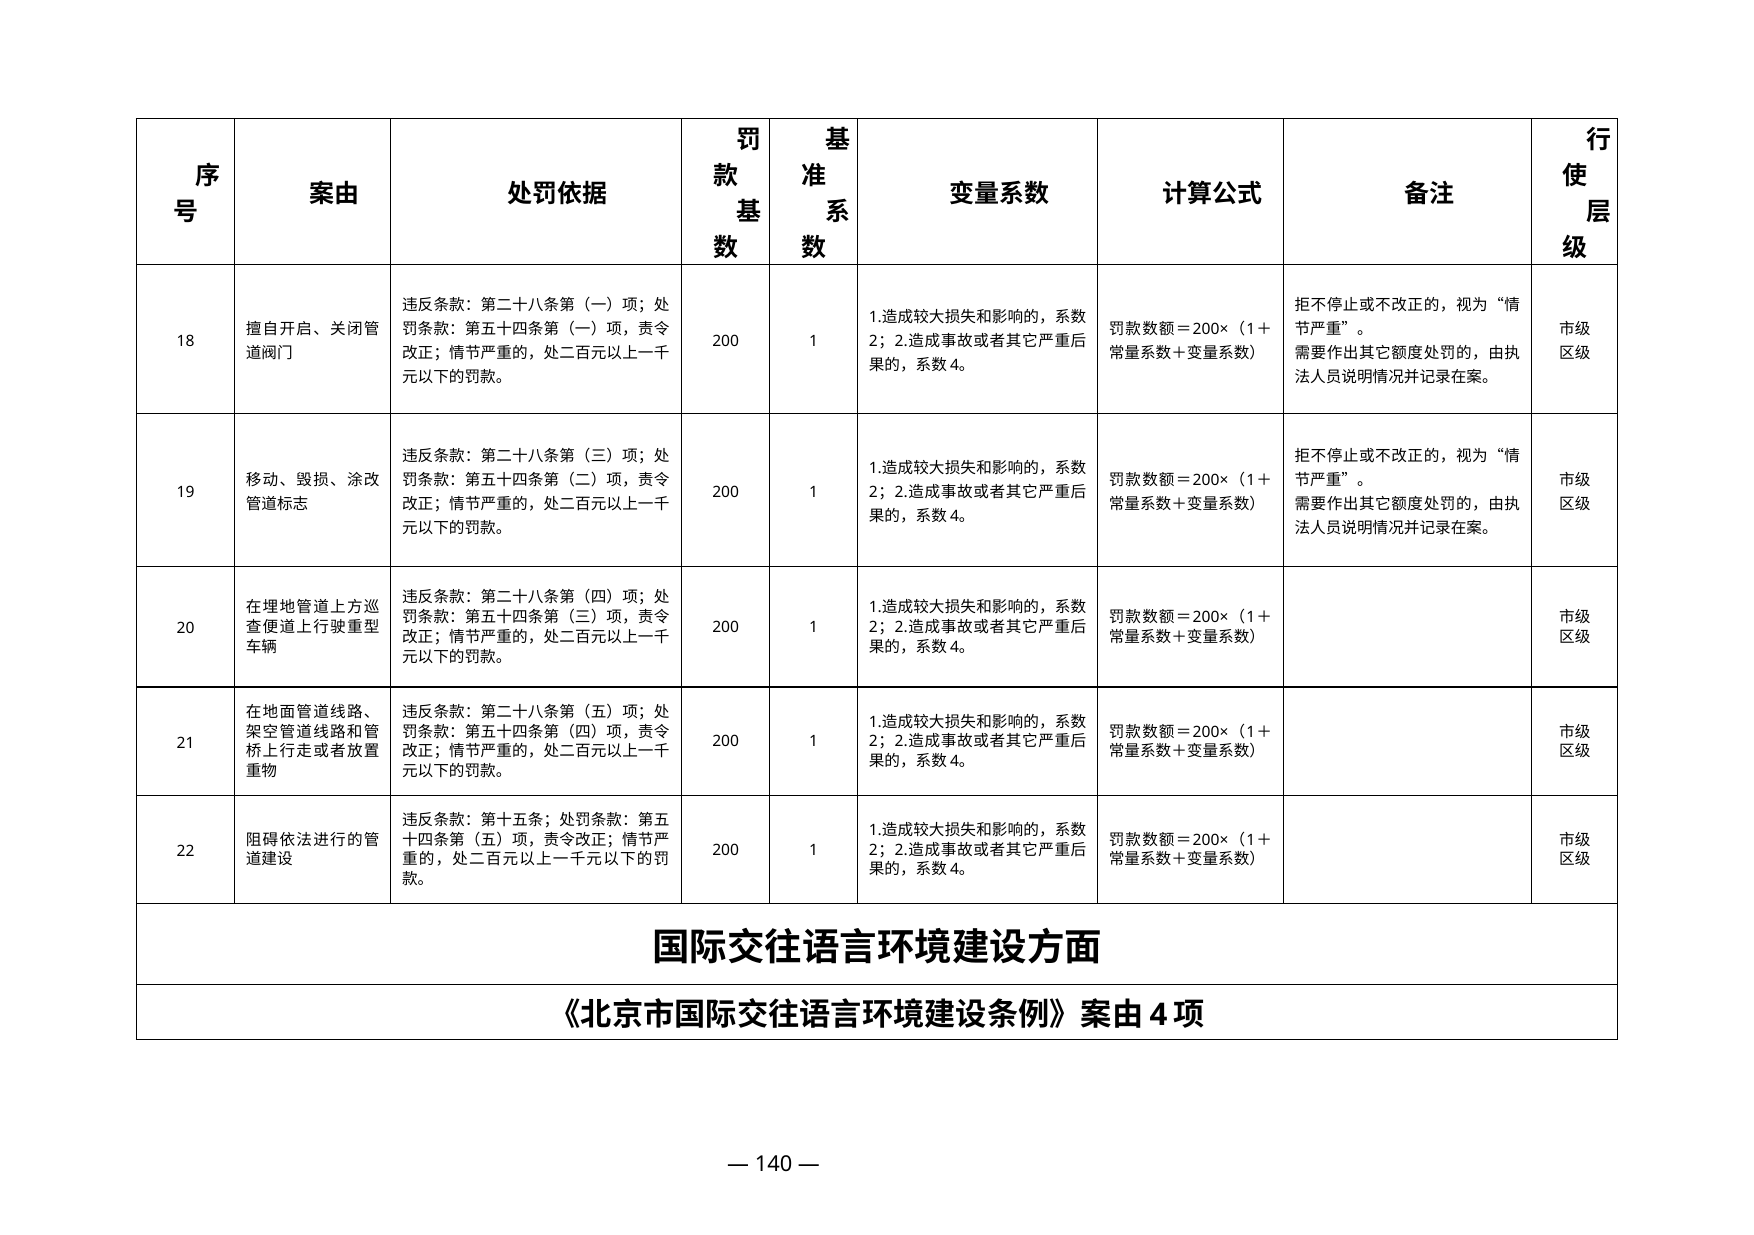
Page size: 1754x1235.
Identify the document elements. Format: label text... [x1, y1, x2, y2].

table_header 变量系数 [858, 119, 1097, 264]
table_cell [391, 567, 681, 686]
table_header 序号 [137, 119, 234, 264]
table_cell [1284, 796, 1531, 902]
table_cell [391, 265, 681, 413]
table_header 计算公式 [1098, 119, 1283, 264]
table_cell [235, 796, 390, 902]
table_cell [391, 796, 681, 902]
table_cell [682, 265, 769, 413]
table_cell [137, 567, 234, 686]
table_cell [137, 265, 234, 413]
table_header 罚款 基数 [682, 119, 769, 264]
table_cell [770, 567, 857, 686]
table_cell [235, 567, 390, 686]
table_header 备注 [1284, 119, 1531, 264]
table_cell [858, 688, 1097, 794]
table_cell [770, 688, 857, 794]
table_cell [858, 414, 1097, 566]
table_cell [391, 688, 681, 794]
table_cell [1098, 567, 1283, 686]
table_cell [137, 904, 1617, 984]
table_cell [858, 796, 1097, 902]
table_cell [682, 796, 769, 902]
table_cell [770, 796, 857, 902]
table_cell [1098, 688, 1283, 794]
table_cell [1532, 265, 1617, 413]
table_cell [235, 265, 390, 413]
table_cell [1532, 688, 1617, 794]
table_header 基准 系数 [770, 119, 857, 264]
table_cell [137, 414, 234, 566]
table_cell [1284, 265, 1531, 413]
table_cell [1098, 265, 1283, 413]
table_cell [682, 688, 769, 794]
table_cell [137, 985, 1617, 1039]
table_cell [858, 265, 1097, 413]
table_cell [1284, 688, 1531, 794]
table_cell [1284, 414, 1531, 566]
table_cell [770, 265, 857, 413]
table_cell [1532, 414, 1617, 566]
table_header 处罚依据 [391, 119, 681, 264]
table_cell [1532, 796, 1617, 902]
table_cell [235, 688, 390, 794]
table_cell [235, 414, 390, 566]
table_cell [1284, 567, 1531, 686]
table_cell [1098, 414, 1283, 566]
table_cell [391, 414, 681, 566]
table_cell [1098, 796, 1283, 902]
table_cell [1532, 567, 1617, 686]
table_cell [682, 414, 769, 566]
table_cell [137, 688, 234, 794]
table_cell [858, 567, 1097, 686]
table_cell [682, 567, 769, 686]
table_header 案由 [235, 119, 390, 264]
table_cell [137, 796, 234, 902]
table_header 行使 层级 [1532, 119, 1617, 264]
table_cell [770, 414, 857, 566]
